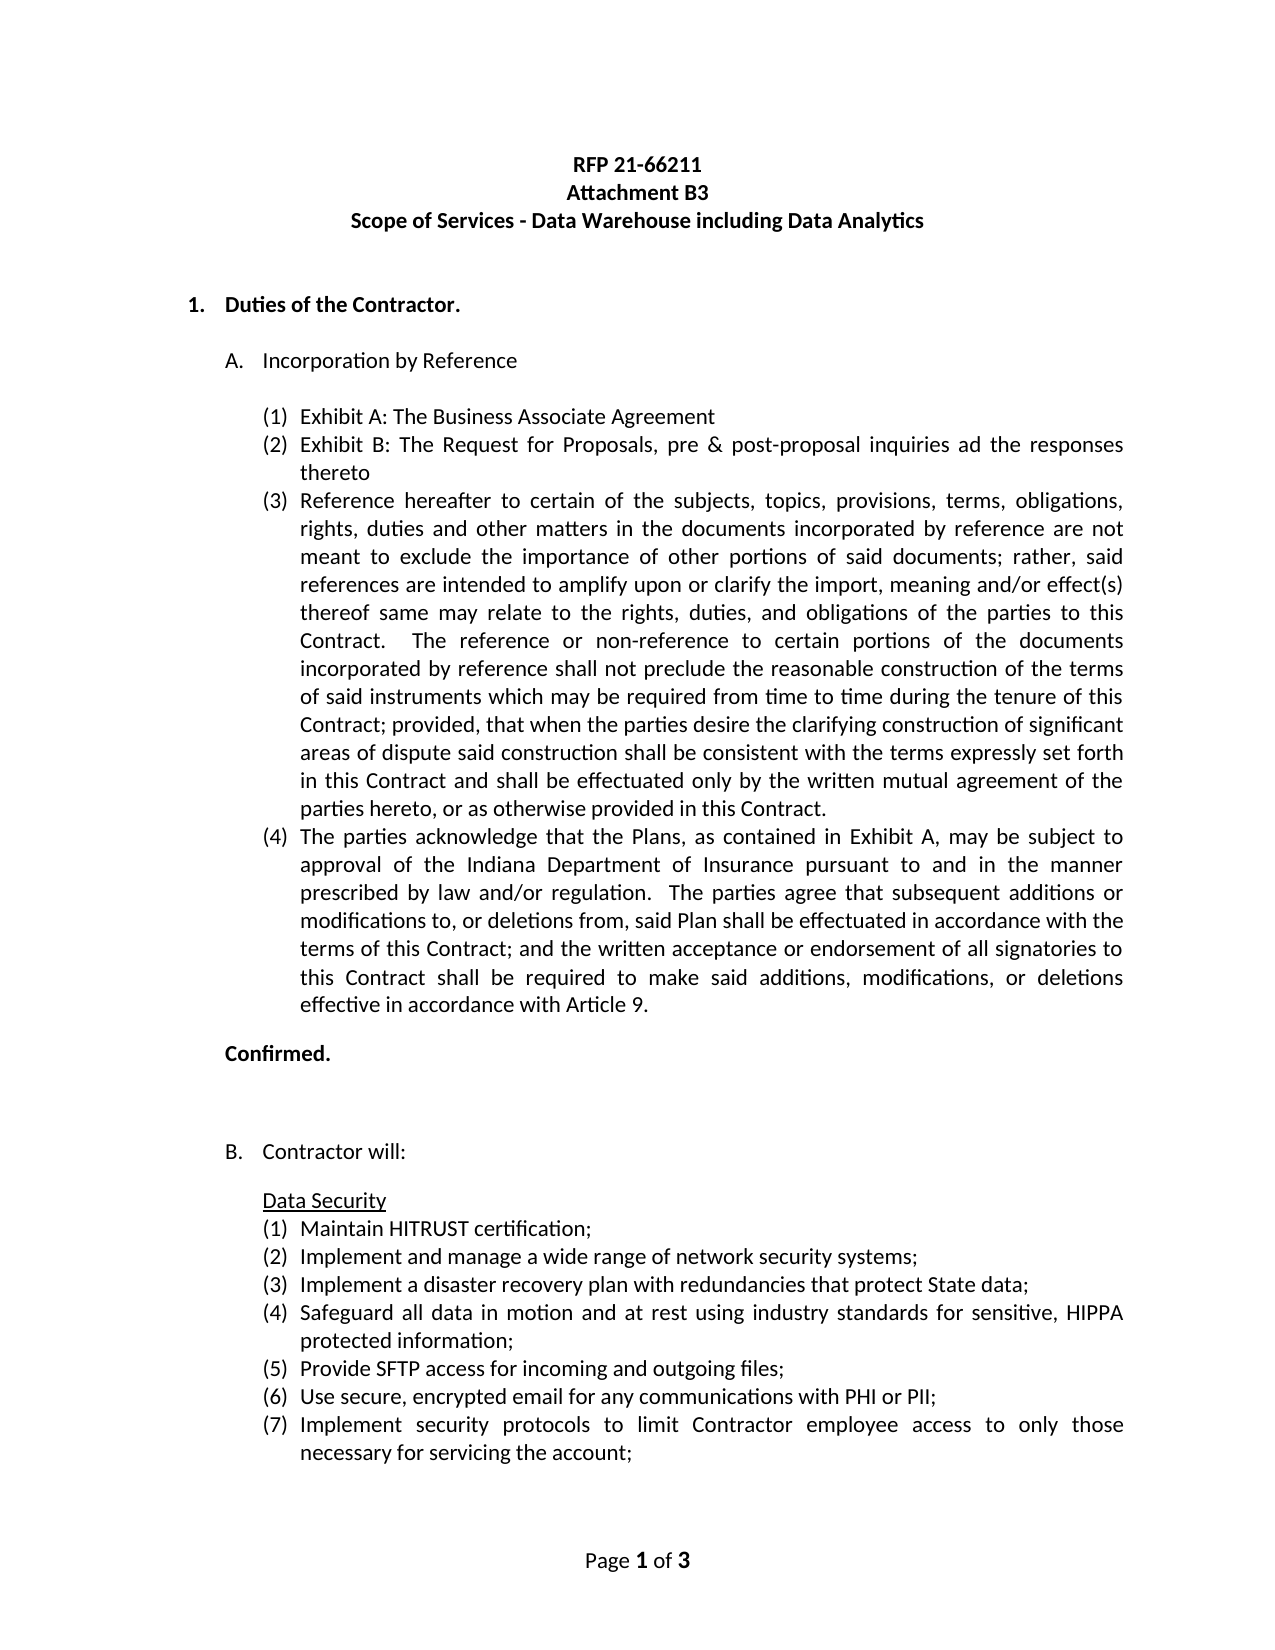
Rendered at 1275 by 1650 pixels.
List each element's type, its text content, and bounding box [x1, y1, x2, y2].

list Exhibit B: The Request for Proposals, pre & post-proposal inquiries ad the responses thereto [262, 430, 1125, 486]
list Implement security protocols to limit Contractor employee access to only those necessary for servicing the account; [262, 1410, 1125, 1466]
list The parties acknowledge that the Plans, as contained in Exhibit A, may be subject to approval of the Indiana Department of Insurance pursuant to and in the manner prescribed by law and/or regulation. The parties agree that subsequent additions or modifications to, or deletions from, said Plan shall be effectuated in accordance with the terms of this Contract; and the written acceptance or endorsement of all signatories to this Contract shall be required to make said additions, modifications, or deletions effective in accordance with Article 9. [262, 822, 1125, 1019]
list Maintain HITRUST certification; [262, 1214, 1125, 1242]
list Implement a disaster recovery plan with redundancies that protect State data; [262, 1270, 1125, 1298]
text Confirmed. [150, 1039, 1125, 1067]
list Incorporation by Reference [225, 346, 1125, 374]
list Use secure, encrypted email for any communications with PHI or PII; [262, 1382, 1125, 1410]
list Implement and manage a wide range of network security systems; [262, 1242, 1125, 1270]
list Reference hereafter to certain of the subjects, topics, provisions, terms, obligations, rights, duties and other matters in the documents incorporated by reference are not meant to exclude the importance of other portions of said documents; rather, said references are intended to amplify upon or clarify the import, meaning and/or effect(s) thereof same may relate to the rights, duties, and obligations of the parties to this Contract. The reference or non-reference to certain portions of the documents incorporated by reference shall not preclude the reasonable construction of the terms of said instruments which may be required from time to time during the tenure of this Contract; provided, that when the parties desire the clarifying construction of significant areas of dispute said construction shall be consistent with the terms expressly set forth in this Contract and shall be effectuated only by the written mutual agreement of the parties hereto, or as otherwise provided in this Contract. [262, 486, 1125, 822]
text Scope of Services - Data Warehouse including Data Analytics [150, 206, 1125, 234]
list Provide SFTP access for incoming and outgoing files; [262, 1354, 1125, 1382]
list Data Security [262, 1186, 1125, 1214]
list Duties of the Contractor. [187, 290, 1125, 318]
list Exhibit A: The Business Associate Agreement [262, 402, 1125, 430]
text Attachment B3 [150, 178, 1125, 206]
text RFP 21-66211 [150, 150, 1125, 178]
list Safeguard all data in motion and at rest using industry standards for sensitive, HIPPA protected information; [262, 1298, 1125, 1354]
text B. Contractor will: [225, 1137, 1125, 1165]
